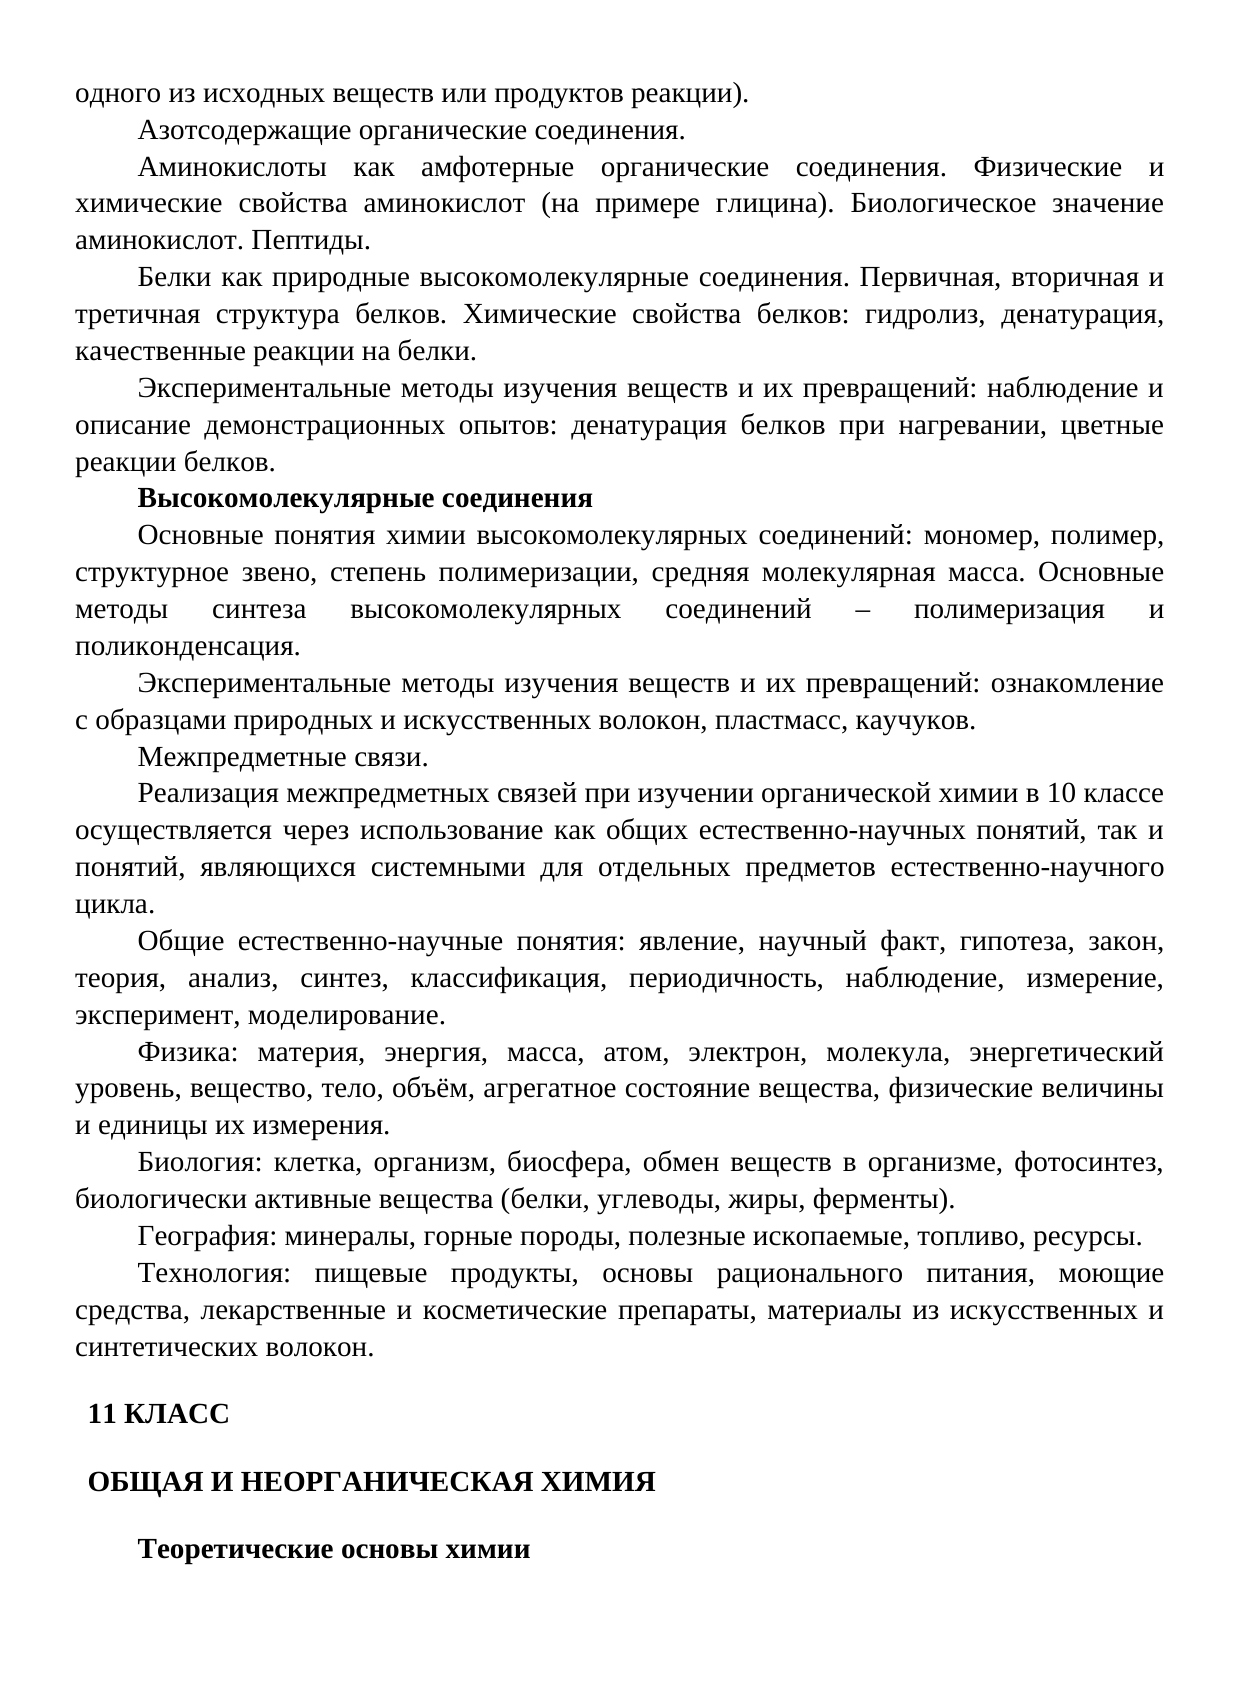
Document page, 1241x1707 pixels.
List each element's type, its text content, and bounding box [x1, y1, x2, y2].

text Экспериментальные методы изучения веществ и их превращений: наблюдение и описание демонстрационных опытов: денатурация белков при нагревании, цветные реакции белков. [75, 370, 1165, 477]
text Аминокислоты как амфотерные органические соединения. Физические и химические свойства аминокислот (на примере глицина). Биологическое значение аминокислот. Пептиды. [75, 149, 1165, 256]
text Биология: клетка, организм, биосфера, обмен веществ в организме, фотосинтез, биологически активные вещества (белки, углеводы, жиры, ферменты). [75, 1144, 1165, 1215]
text Белки как природные высокомолекулярные соединения. Первичная, вторичная и третичная структура белков. Химические свойства белков: гидролиз, денатурация, качественные реакции на белки. [75, 259, 1165, 367]
text Общие естественно-научные понятия: явление, научный факт, гипотеза, закон, теория, анализ, синтез, классификация, периодичность, наблюдение, измерение, эксперимент, моделирование. [75, 923, 1165, 1030]
text ОБЩАЯ И НЕОРГАНИЧЕСКАЯ ХИМИЯ [87, 1464, 1165, 1497]
text Азотсодержащие органические соединения. [75, 112, 1165, 145]
text 11 КЛАСС [87, 1396, 1165, 1430]
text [75, 75, 1165, 108]
text География: минералы, горные породы, полезные ископаемые, топливо, ресурсы. [75, 1218, 1165, 1252]
text Экспериментальные методы изучения веществ и их превращений: ознакомление с образцами природных и искусственных волокон, пластмасс, каучуков. [75, 665, 1165, 735]
text Высокомолекулярные соединения [75, 481, 1165, 514]
text Теоретические основы химии [75, 1532, 1165, 1565]
text Межпредметные связи. [75, 739, 1165, 772]
text Технология: пищевые продукты, основы рационального питания, моющие средства, лекарственные и косметические препараты, материалы из искусственных и синтетических волокон. [75, 1255, 1165, 1362]
text Основные понятия химии высокомолекулярных соединений: мономер, полимер, структурное звено, степень полимеризации, средняя молекулярная масса. Основные методы синтеза высокомолекулярных соединений – полимеризация и поликонденсация. [75, 517, 1165, 662]
text Реализация межпредметных связей при изучении органической химии в 10 классе осуществляется через использование как общих естественно-научных понятий, так и понятий, являющихся системными для отдельных предметов естественно-научного цикла. [75, 776, 1165, 920]
text Физика: материя, энергия, масса, атом, электрон, молекула, энергетический уровень, вещество, тело, объём, агрегатное состояние вещества, физические величины и единицы их измерения. [75, 1034, 1165, 1141]
